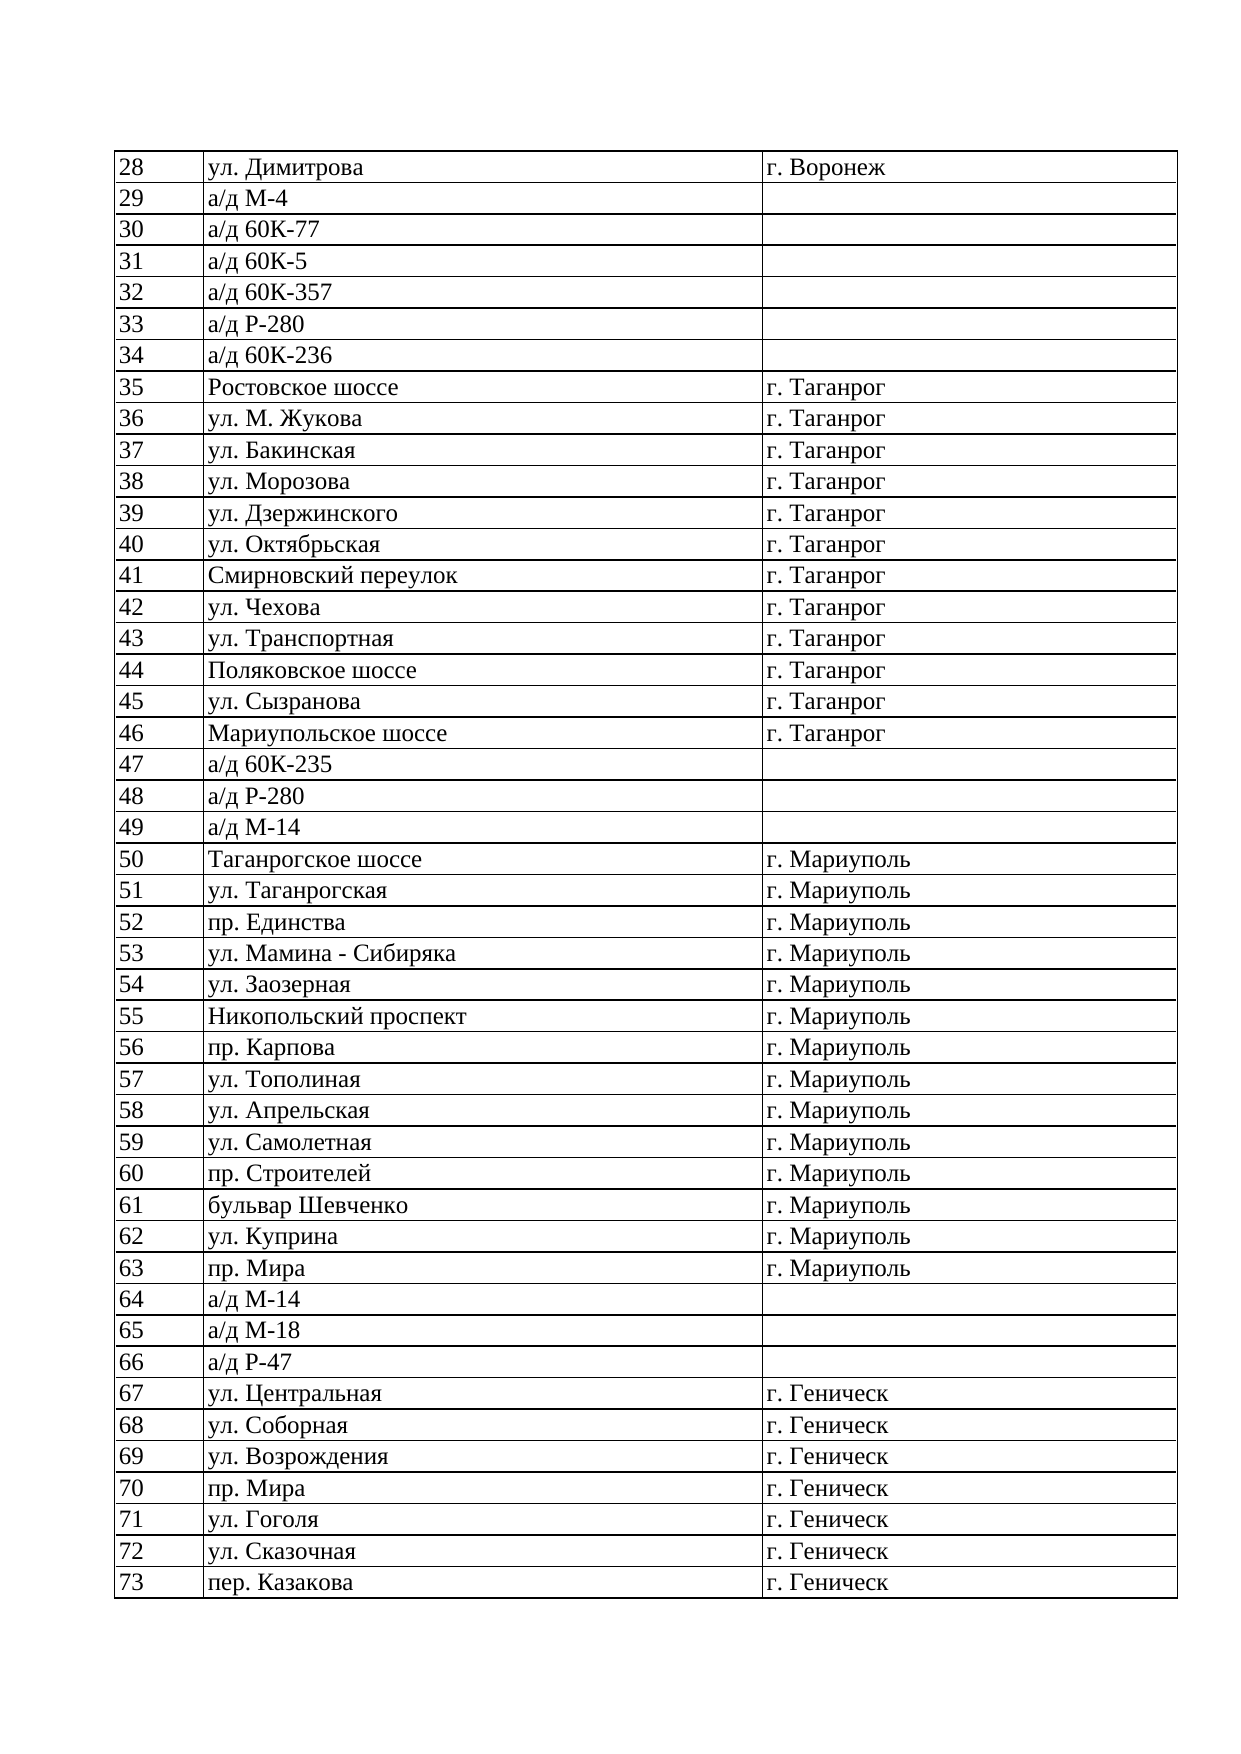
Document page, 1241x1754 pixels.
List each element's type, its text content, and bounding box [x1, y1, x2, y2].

table_cell г. Мариуполь [763, 905, 1177, 936]
table_cell пр. Строителей [204, 1158, 762, 1188]
table_cell ул. Центральная [204, 1378, 762, 1408]
table_cell ул. Морозова [204, 466, 762, 496]
table_cell а/д 60К-357 [204, 277, 762, 307]
table_cell 68 [115, 1409, 203, 1440]
table_cell 72 [115, 1535, 203, 1566]
table_cell а/д Р-280 [204, 781, 762, 811]
table_cell а/д 60К-5 [204, 246, 762, 276]
table_cell г. Мариуполь [763, 1188, 1177, 1219]
table_cell г. Таганрог [763, 685, 1177, 716]
table_cell а/д М-18 [204, 1316, 762, 1345]
table_cell 33 [115, 308, 203, 339]
table_cell пр. Единства [204, 907, 762, 936]
table_cell Таганрогское шоссе [204, 844, 762, 873]
table_cell а/д Р-47 [204, 1347, 762, 1377]
table_cell г. Мариуполь [763, 968, 1177, 999]
table_cell пр. Мира [204, 1473, 762, 1503]
table_cell 42 [115, 591, 203, 622]
table_cell 61 [115, 1189, 203, 1219]
table_cell а/д 60К-235 [204, 749, 762, 779]
table_cell г. Мариуполь [763, 1031, 1177, 1062]
table_cell 71 [115, 1504, 203, 1534]
table_cell г. Геническ [763, 1471, 1177, 1503]
table_cell 65 [115, 1315, 203, 1345]
table_cell г. Воронеж [763, 152, 1177, 181]
table_cell ул. Самолетная [204, 1127, 762, 1157]
table_cell г. Таганрог [763, 559, 1177, 590]
table_cell Никопольский проспект [204, 1001, 762, 1031]
table_cell [763, 307, 1177, 339]
table_cell ул. М. Жукова [204, 403, 762, 433]
table_cell г. Таганрог [763, 465, 1177, 496]
table_cell г. Геническ [763, 1534, 1177, 1566]
table_cell ул. Тополиная [204, 1064, 762, 1094]
table_cell 30 [115, 214, 203, 244]
table_cell ул. Сказочная [204, 1536, 762, 1566]
table_cell г. Геническ [763, 1377, 1177, 1408]
table_cell г. Мариуполь [763, 1220, 1177, 1251]
table_cell 49 [115, 812, 203, 842]
table_cell 43 [115, 623, 203, 653]
table_cell 56 [115, 1032, 203, 1062]
table_cell ул. Дзержинского [204, 498, 762, 527]
table_cell 40 [115, 529, 203, 559]
table_cell [763, 1345, 1177, 1377]
table_cell г. Геническ [763, 1566, 1177, 1597]
table_cell г. Таганрог [763, 590, 1177, 622]
table_cell а/д М-14 [204, 812, 762, 842]
table_cell 41 [115, 560, 203, 590]
table_cell 39 [115, 497, 203, 527]
table_cell 50 [115, 843, 203, 873]
table_cell [763, 244, 1177, 276]
table_cell [763, 339, 1177, 370]
table_cell ул. Октябрьская [204, 529, 762, 559]
table_cell г. Мариуполь [763, 874, 1177, 905]
table_cell 53 [115, 938, 203, 968]
table_cell 28 [115, 152, 203, 181]
table_cell г. Таганрог [763, 402, 1177, 433]
table_cell г. Мариуполь [763, 1062, 1177, 1094]
table_cell г. Таганрог [763, 496, 1177, 527]
table_cell пер. Казакова [204, 1567, 762, 1597]
table_cell ул. Возрождения [204, 1441, 762, 1471]
table_cell ул. Соборная [204, 1410, 762, 1440]
table_cell г. Мариуполь [763, 1251, 1177, 1282]
table_cell ул. Сызранова [204, 686, 762, 716]
table_cell 62 [115, 1221, 203, 1251]
table_cell [763, 276, 1177, 307]
table_cell [763, 811, 1177, 842]
table_cell 63 [115, 1252, 203, 1282]
table_cell 66 [115, 1346, 203, 1377]
table_cell а/д М-4 [204, 183, 762, 213]
table_cell а/д М-14 [204, 1284, 762, 1314]
table_cell г. Таганрог [763, 370, 1177, 402]
table_cell а/д Р-280 [204, 309, 762, 339]
table_cell г. Таганрог [763, 653, 1177, 685]
table_cell а/д 60К-236 [204, 340, 762, 370]
table_cell 52 [115, 906, 203, 936]
table_cell г. Мариуполь [763, 1094, 1177, 1125]
table_cell 32 [115, 277, 203, 307]
table_cell 51 [115, 875, 203, 905]
table_cell ул. Заозерная [204, 970, 762, 999]
table_cell г. Мариуполь [763, 999, 1177, 1031]
table_cell [763, 213, 1177, 244]
table_cell [763, 779, 1177, 811]
table_cell 70 [115, 1472, 203, 1503]
table_cell г. Геническ [763, 1440, 1177, 1471]
table_cell Ростовское шоссе [204, 372, 762, 402]
table_cell 54 [115, 969, 203, 999]
table_cell 73 [115, 1567, 203, 1597]
table_cell 55 [115, 1000, 203, 1031]
table_cell Мариупольское шоссе [204, 718, 762, 748]
table_cell 67 [115, 1378, 203, 1408]
table_cell [763, 1314, 1177, 1345]
table_cell 34 [115, 340, 203, 370]
table_cell г. Таганрог [763, 622, 1177, 653]
table_cell а/д 60К-77 [204, 215, 762, 244]
table_cell ул. Транспортная [204, 623, 762, 653]
table_cell бульвар Шевченко [204, 1190, 762, 1219]
table_cell 44 [115, 654, 203, 685]
table_cell г. Геническ [763, 1503, 1177, 1534]
table_cell г. Геническ [763, 1408, 1177, 1440]
table_cell Поляковское шоссе [204, 655, 762, 685]
table_cell 38 [115, 466, 203, 496]
table_cell [763, 748, 1177, 779]
table_cell 69 [115, 1441, 203, 1471]
table_cell 45 [115, 686, 203, 716]
table_cell 46 [115, 717, 203, 748]
table_cell пр. Мира [204, 1253, 762, 1282]
table_cell ул. Мамина - Сибиряка [204, 938, 762, 968]
table_cell 57 [115, 1063, 203, 1094]
table_cell ул. Чехова [204, 592, 762, 622]
table_cell 35 [115, 371, 203, 402]
table_cell 36 [115, 403, 203, 433]
table_cell [763, 1283, 1177, 1314]
table_cell г. Мариуполь [763, 842, 1177, 873]
table_cell г. Таганрог [763, 716, 1177, 748]
table_cell ул. Бакинская [204, 435, 762, 464]
table_cell пр. Карпова [204, 1032, 762, 1062]
table_cell г. Мариуполь [763, 1125, 1177, 1157]
table_cell ул. Таганрогская [204, 875, 762, 905]
table_cell 29 [115, 183, 203, 213]
table_cell Смирновский переулок [204, 561, 762, 590]
table_cell 37 [115, 434, 203, 464]
table_cell г. Мариуполь [763, 1157, 1177, 1188]
table_cell 64 [115, 1284, 203, 1314]
table_cell 60 [115, 1158, 203, 1188]
table_cell ул. Куприна [204, 1221, 762, 1251]
table_cell ул. Апрельская [204, 1095, 762, 1125]
table_cell [763, 181, 1177, 213]
table_cell 48 [115, 780, 203, 811]
table_cell г. Таганрог [763, 528, 1177, 559]
table_cell ул. Гоголя [204, 1504, 762, 1534]
table_cell 47 [115, 749, 203, 779]
table_cell 31 [115, 245, 203, 276]
table_cell г. Таганрог [763, 433, 1177, 464]
table_cell г. Мариуполь [763, 936, 1177, 968]
table_cell ул. Димитрова [204, 152, 762, 181]
table_cell 58 [115, 1095, 203, 1125]
table_cell 59 [115, 1126, 203, 1157]
